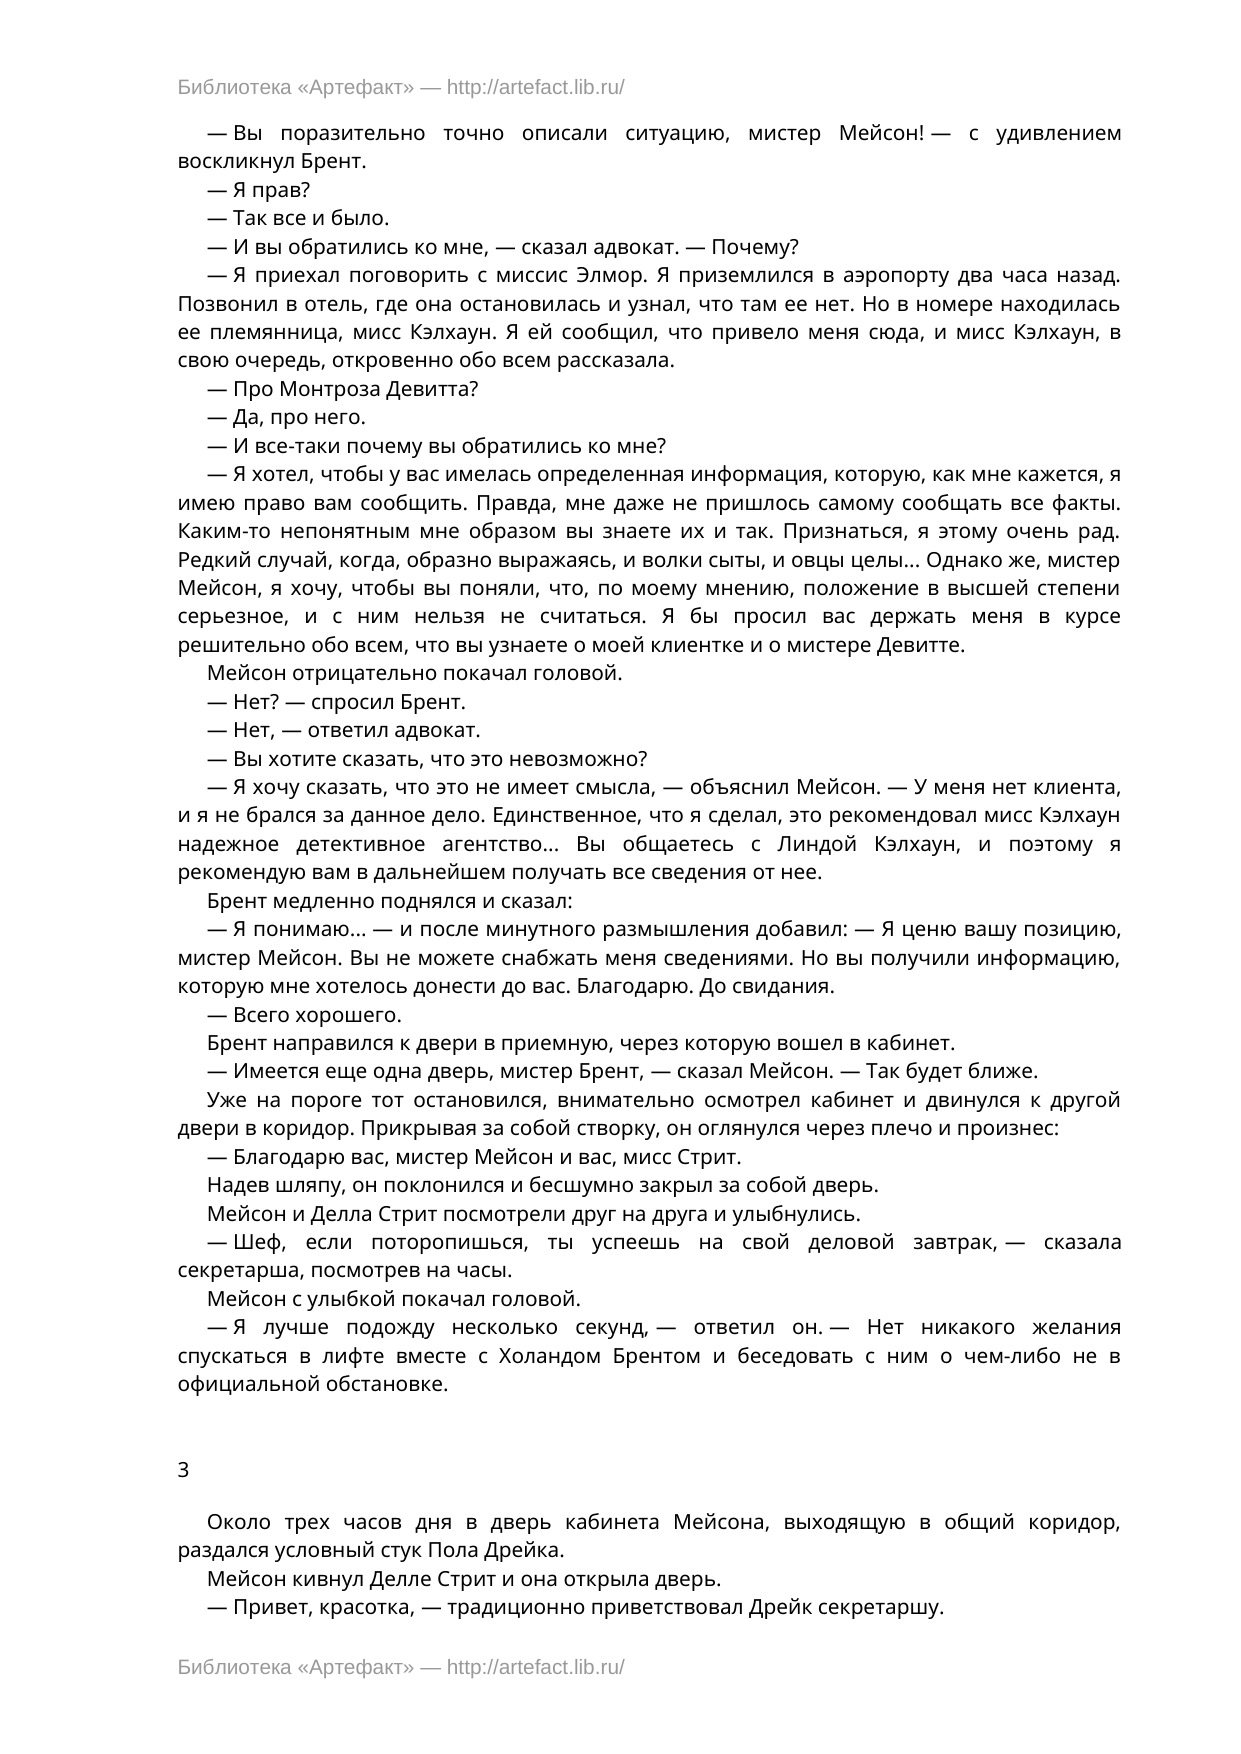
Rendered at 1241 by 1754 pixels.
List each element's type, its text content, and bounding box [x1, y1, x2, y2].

text — Имеется еще одна дверь, мистер Брент, — сказал Мейсон. — Так будет ближе. [177, 1057, 1122, 1085]
text — Шеф, если поторопишься, ты успеешь на свой деловой завтрак, — сказала секретарша, посмотрев на часы. [177, 1227, 1122, 1284]
text Мейсон кивнул Делле Стрит и она открыла дверь. [177, 1564, 1122, 1592]
text Мейсон и Делла Стрит посмотрели друг на друга и улыбнулись. [177, 1199, 1122, 1227]
text — Так все и было. [177, 203, 1122, 232]
text — Я прав? [177, 175, 1122, 203]
text — Нет? — спросил Брент. [177, 687, 1122, 715]
text — Привет, красотка, — традиционно приветствовал Дрейк секретаршу. [177, 1592, 1122, 1621]
text — Благодарю вас, мистер Мейсон и вас, мисс Стрит. [177, 1142, 1122, 1170]
text Брент направился к двери в приемную, через которую вошел в кабинет. [177, 1028, 1122, 1057]
text — Я лучше подожду несколько секунд, — ответил он. — Нет никакого желания спускаться в лифте вместе с Холандом Брентом и беседовать с ним о чем-либо не в официальной обстановке. [177, 1312, 1122, 1398]
text — Всего хорошего. [177, 1000, 1122, 1028]
text Мейсон с улыбкой покачал головой. [177, 1284, 1122, 1312]
text — Вы хотите сказать, что это невозможно? [177, 744, 1122, 772]
text — Нет, — ответил адвокат. [177, 715, 1122, 744]
text 3 [177, 1398, 1122, 1507]
text — Я хочу сказать, что это не имеет смысла, — объяснил Мейсон. — У меня нет клиента, и я не брался за данное дело. Единственное, что я сделал, это рекомендовал мисс Кэлхаун надежное детективное агентство... Вы общаетесь с Линдой Кэлхаун, и поэтому я рекомендую вам в дальнейшем получать все сведения от нее. [177, 772, 1122, 886]
text — И вы обратились ко мне, — сказал адвокат. — Почему? [177, 232, 1122, 260]
text — Я хотел, чтобы у вас имелась определенная информация, которую, как мне кажется, я имею право вам сообщить. Правда, мне даже не пришлось самому сообщать все факты. Каким-то непонятным мне образом вы знаете их и так. Признаться, я этому очень рад. Редкий случай, когда, образно выражаясь, и волки сыты, и овцы целы... Однако же, мистер Мейсон, я хочу, чтобы вы поняли, что, по моему мнению, положение в высшей степени серьезное, и с ним нельзя не считаться. Я бы просил вас держать меня в курсе решительно обо всем, что вы узнаете о моей клиентке и о мистере Девитте. [177, 459, 1122, 658]
text Около трех часов дня в дверь кабинета Мейсона, выходящую в общий коридор, раздался условный стук Пола Дрейка. [177, 1507, 1122, 1564]
text Уже на пороге тот остановился, внимательно осмотрел кабинет и двинулся к другой двери в коридор. Прикрывая за собой створку, он оглянулся через плечо и произнес: [177, 1085, 1122, 1142]
text — Вы поразительно точно описали ситуацию, мистер Мейсон! — с удивлением воскликнул Брент. [177, 118, 1122, 175]
text — Про Монтроза Девитта? [177, 374, 1122, 402]
text Брент медленно поднялся и сказал: [177, 886, 1122, 914]
text Надев шляпу, он поклонился и бесшумно закрыл за собой дверь. [177, 1170, 1122, 1199]
text — Да, про него. [177, 402, 1122, 431]
text — И все-таки почему вы обратились ко мне? [177, 431, 1122, 459]
text — Я понимаю... — и после минутного размышления добавил: — Я ценю вашу позицию, мистер Мейсон. Вы не можете снабжать меня сведениями. Но вы получили информацию, которую мне хотелось донести до вас. Благодарю. До свидания. [177, 914, 1122, 1000]
text Мейсон отрицательно покачал головой. [177, 658, 1122, 687]
text — Я приехал поговорить с миссис Элмор. Я приземлился в аэропорту два часа назад. Позвонил в отель, где она остановилась и узнал, что там ее нет. Но в номере находилась ее племянница, мисс Кэлхаун. Я ей сообщил, что привело меня сюда, и мисс Кэлхаун, в свою очередь, откровенно обо всем рассказала. [177, 260, 1122, 374]
